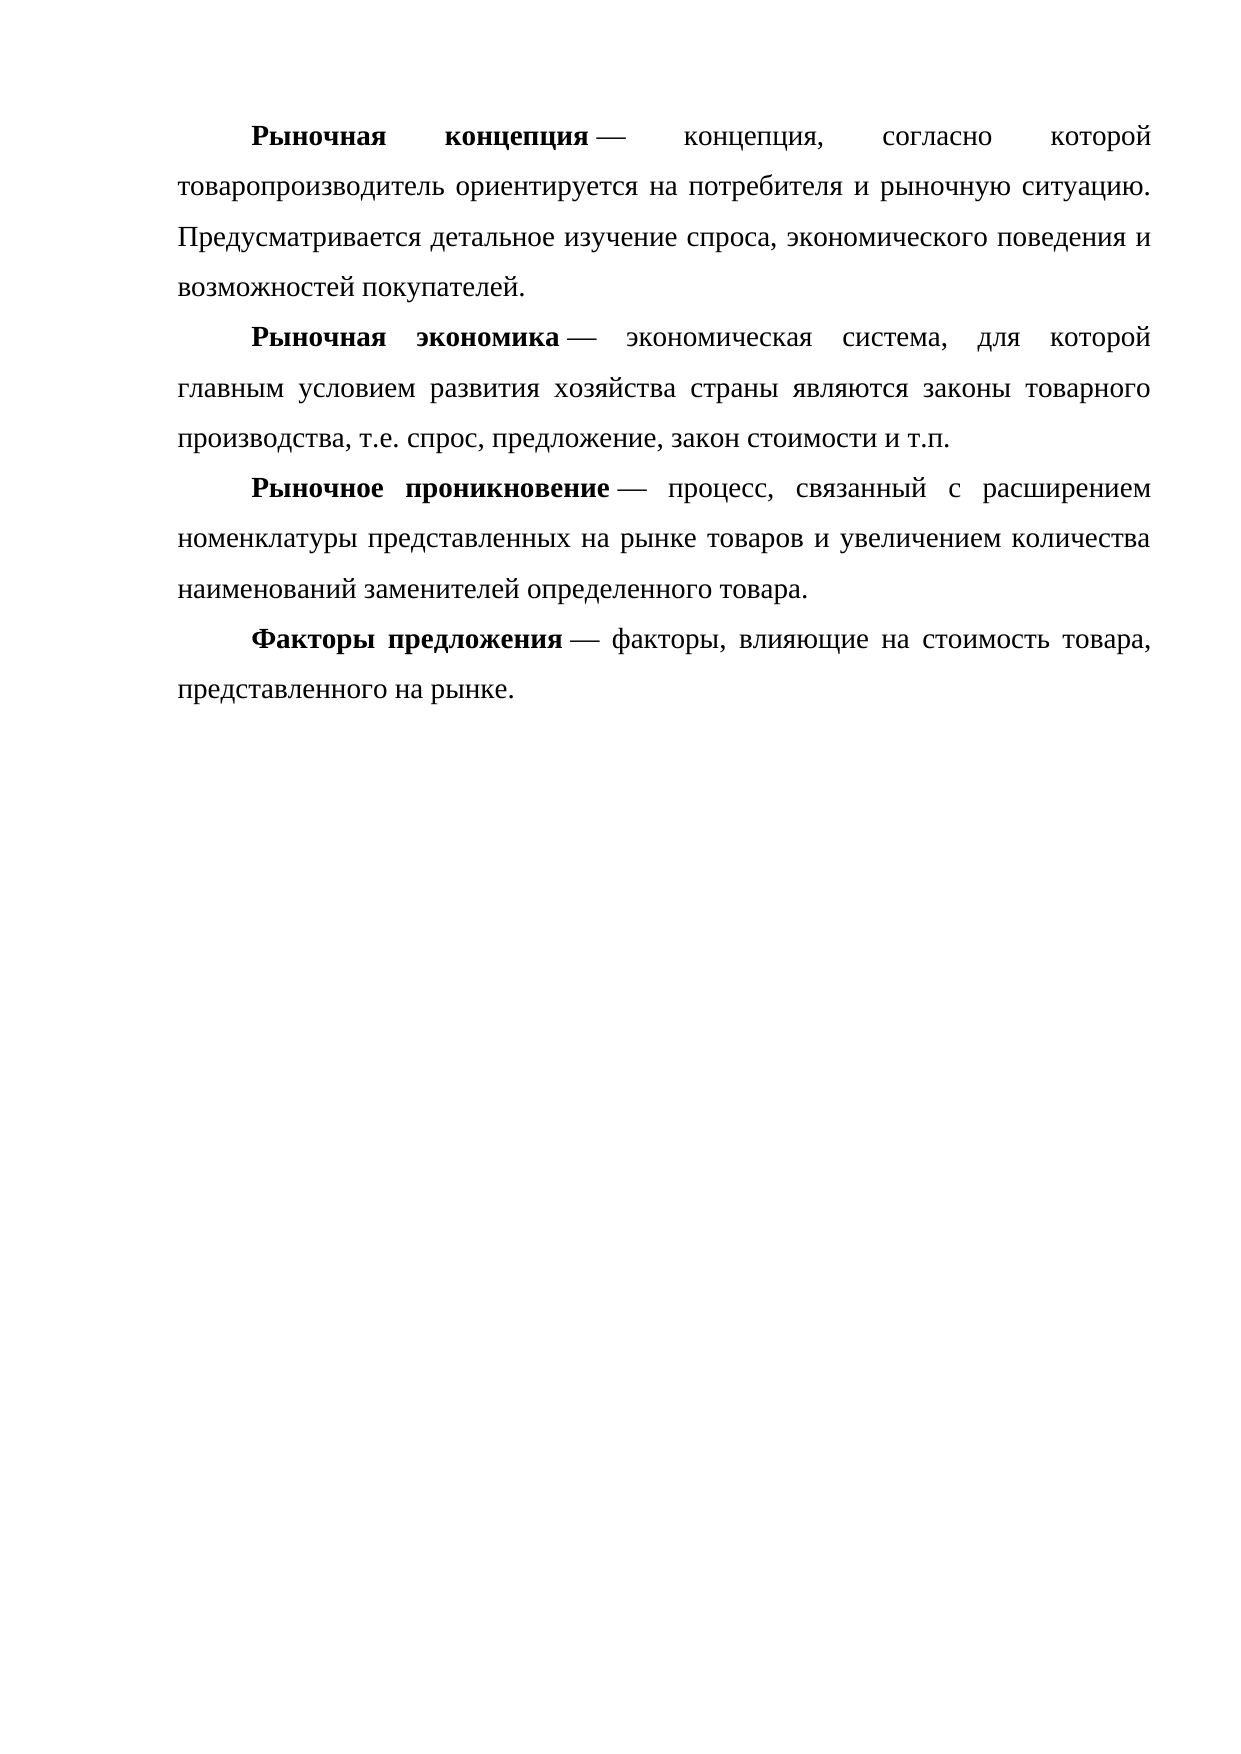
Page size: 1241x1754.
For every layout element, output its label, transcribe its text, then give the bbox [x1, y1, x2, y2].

text Рыночное проникновение — процесс, связанный с расширением номенклатуры представленных на рынке товаров и увеличением количества наименований заменителей определенного товара. [177, 470, 1152, 604]
text Рыночная концепция — концепция, согласно которой товаропроизводитель ориентируется на потребителя и рыночную ситуацию. Предусматривается детальное изучение спроса, экономического поведения и возможностей покупателей. [177, 118, 1152, 303]
text Рыночная экономика — экономическая система, для которой главным условием развития хозяйства страны являются законы товарного производства, т.е. спрос, предложение, закон стоимости и т.п. [177, 319, 1152, 453]
text Факторы предложения — факторы, влияющие на стоимость товара, представленного на рынке. [177, 621, 1152, 705]
